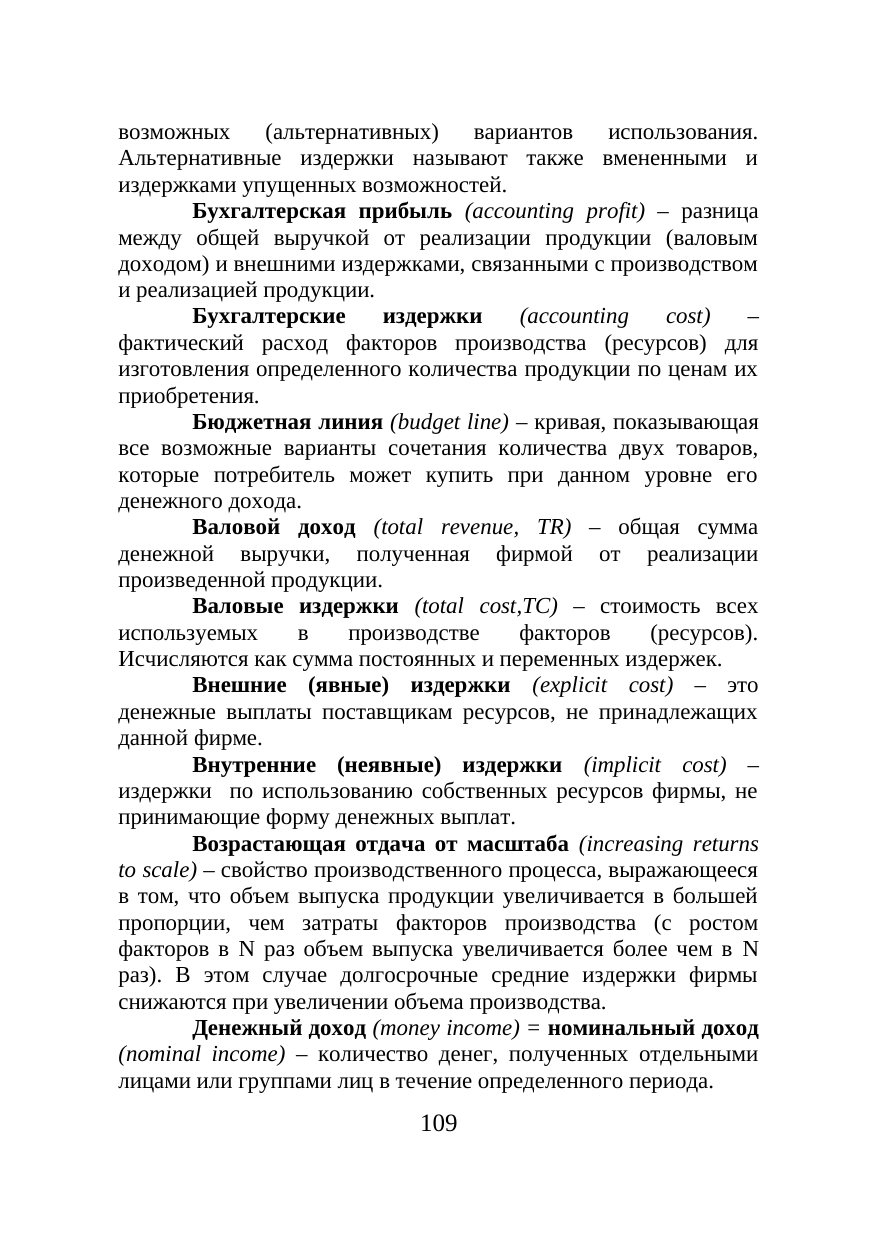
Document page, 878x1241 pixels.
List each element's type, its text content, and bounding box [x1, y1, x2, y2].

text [118, 118, 759, 197]
text Возрастающая отдача от масштаба (increasing returns to scale) – свойство производственного процесса, выражающееся в том, что объем выпуска продукции увеличивается в большей пропорции, чем затраты факторов производства (с ростом факторов в N раз объем выпуска увеличивается более чем в N раз). В этом случае долгосрочные средние издержки фирмы снижаются при увеличении объема производства. [118, 830, 759, 1014]
text Валовой доход (total revenue, TR) – общая сумма денежной выручки, полученная фирмой от реализации произведенной продукции. [118, 513, 759, 592]
text Валовые издержки (total cost,TC) – стоимость всех используемых в производстве факторов (ресурсов). Исчисляются как сумма постоянных и переменных издержек. [118, 592, 759, 672]
text Бухгалтерская прибыль (accounting profit) – разница между общей выручкой от реализации продукции (валовым доходом) и внешними издержками, связанными с производством и реализацией продукции. [118, 197, 759, 303]
text Внутренние (неявные) издержки (implicit cost) – издержки по использованию собственных ресурсов фирмы, не принимающие форму денежных выплат. [118, 751, 759, 830]
text Внешние (явные) издержки (explicit cost) – это денежные выплаты поставщикам ресурсов, не принадлежащих данной фирме. [118, 672, 759, 751]
text Бухгалтерские издержки (accounting cost) – фактический расход факторов производства (ресурсов) для изготовления определенного количества продукции по ценам их приобретения. [118, 303, 759, 408]
text Бюджетная линия (budget line) – кривая, показывающая все возможные варианты сочетания количества двух товаров, которые потребитель может купить при данном уровне его денежного дохода. [118, 408, 759, 513]
text Денежный доход (money income) = номинальный доход (nominal income) – количество денег, полученных отдельными лицами или группами лиц в течение определенного периода. [118, 1014, 759, 1093]
